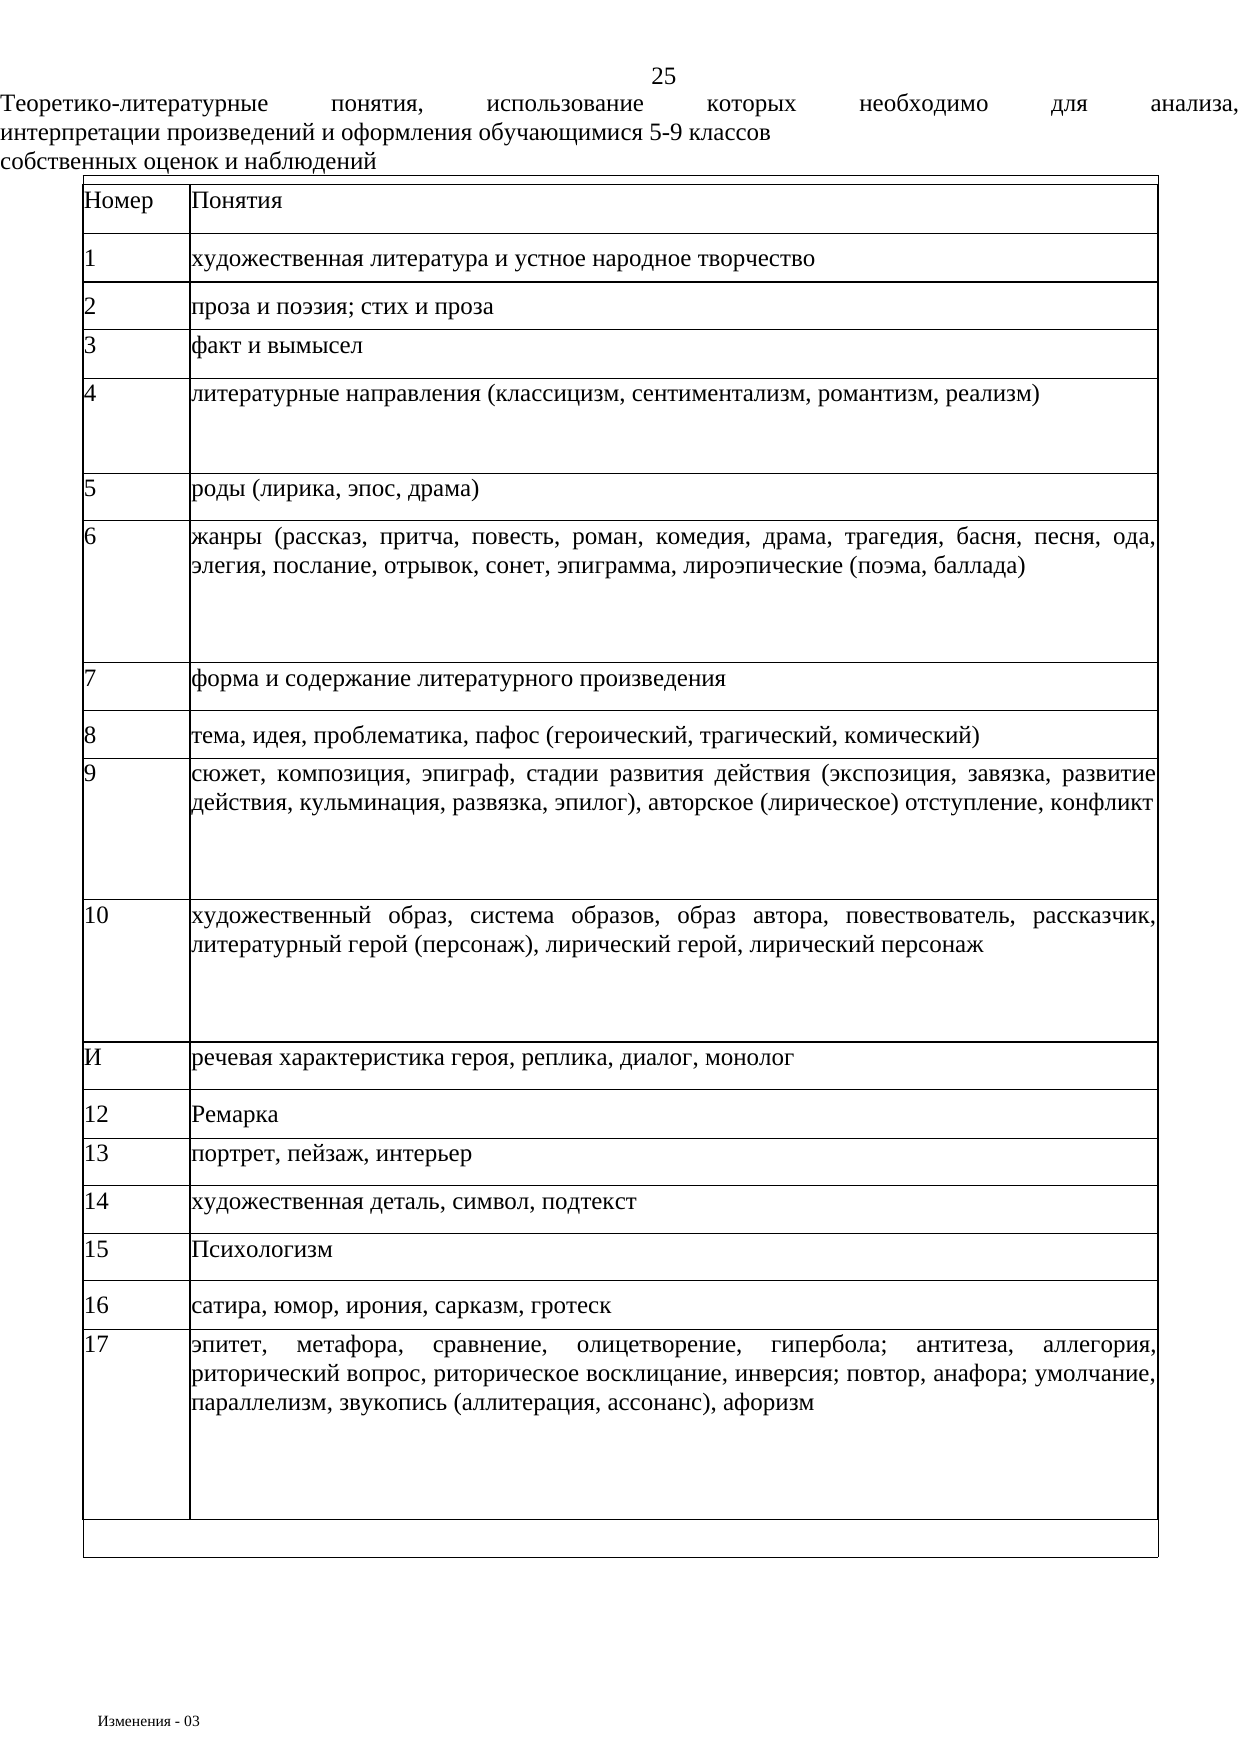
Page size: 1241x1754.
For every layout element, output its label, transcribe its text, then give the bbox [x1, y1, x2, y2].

text Теоретико-литературные понятия, использование которых необходимо для анализа, интерпретации произведений и оформления обучающимися 5-9 классов [0, 88, 1240, 146]
table_cell 9 [84, 759, 189, 899]
table_cell 17 [84, 1330, 189, 1518]
table_cell 8 [84, 711, 189, 757]
table_cell 14 [84, 1186, 189, 1233]
table_cell факт и вымысел [191, 330, 1157, 377]
text собственных оценок и наблюдений [0, 146, 1240, 175]
table_cell литературные направления (классицизм, сентиментализм, романтизм, реализм) [191, 379, 1157, 472]
table_cell художественный образ, система образов, образ автора, повествователь, рассказчик, литературный герой (персонаж), лирический герой, лирический персонаж [191, 900, 1157, 1041]
table_cell И [84, 1043, 189, 1089]
table_cell сюжет, композиция, эпиграф, стадии развития действия (экспозиция, завязка, развитие действия, кульминация, развязка, эпилог), авторское (лирическое) отступление, конфликт [191, 759, 1157, 899]
table_cell сатира, юмор, ирония, сарказм, гротеск [191, 1281, 1157, 1328]
table_cell 5 [84, 474, 189, 520]
table_cell 2 [84, 283, 189, 329]
table_header Понятия [191, 185, 1157, 233]
table_cell речевая характеристика героя, реплика, диалог, монолог [191, 1043, 1157, 1089]
table_cell 1 [84, 234, 189, 281]
table_cell проза и поэзия; стих и проза [191, 283, 1157, 329]
table_cell эпитет, метафора, сравнение, олицетворение, гипербола; антитеза, аллегория, риторический вопрос, риторическое восклицание, инверсия; повтор, анафора; умолчание, параллелизм, звукопись (аллитерация, ассонанс), афоризм [191, 1330, 1157, 1518]
table_cell 6 [84, 521, 189, 662]
table_cell 12 [84, 1090, 189, 1137]
table_cell тема, идея, проблематика, пафос (героический, трагический, комический) [191, 711, 1157, 757]
table_cell 15 [84, 1234, 189, 1280]
table_header Номер [84, 185, 189, 233]
table_cell форма и содержание литературного произведения [191, 663, 1157, 710]
table_cell художественная деталь, символ, подтекст [191, 1186, 1157, 1233]
table_cell Ремарка [191, 1090, 1157, 1137]
table_cell 4 [84, 379, 189, 472]
table_cell Психологизм [191, 1234, 1157, 1280]
table_cell портрет, пейзаж, интерьер [191, 1139, 1157, 1185]
table_cell 7 [84, 663, 189, 710]
table_cell 16 [84, 1281, 189, 1328]
table_cell художественная литература и устное народное творчество [191, 234, 1157, 281]
table_cell жанры (рассказ, притча, повесть, роман, комедия, драма, трагедия, басня, песня, ода, элегия, послание, отрывок, сонет, эпиграмма, лироэпические (поэма, баллада) [191, 521, 1157, 662]
table_cell 13 [84, 1139, 189, 1185]
table_cell 10 [84, 900, 189, 1041]
table_cell 3 [84, 330, 189, 377]
table_cell роды (лирика, эпос, драма) [191, 474, 1157, 520]
